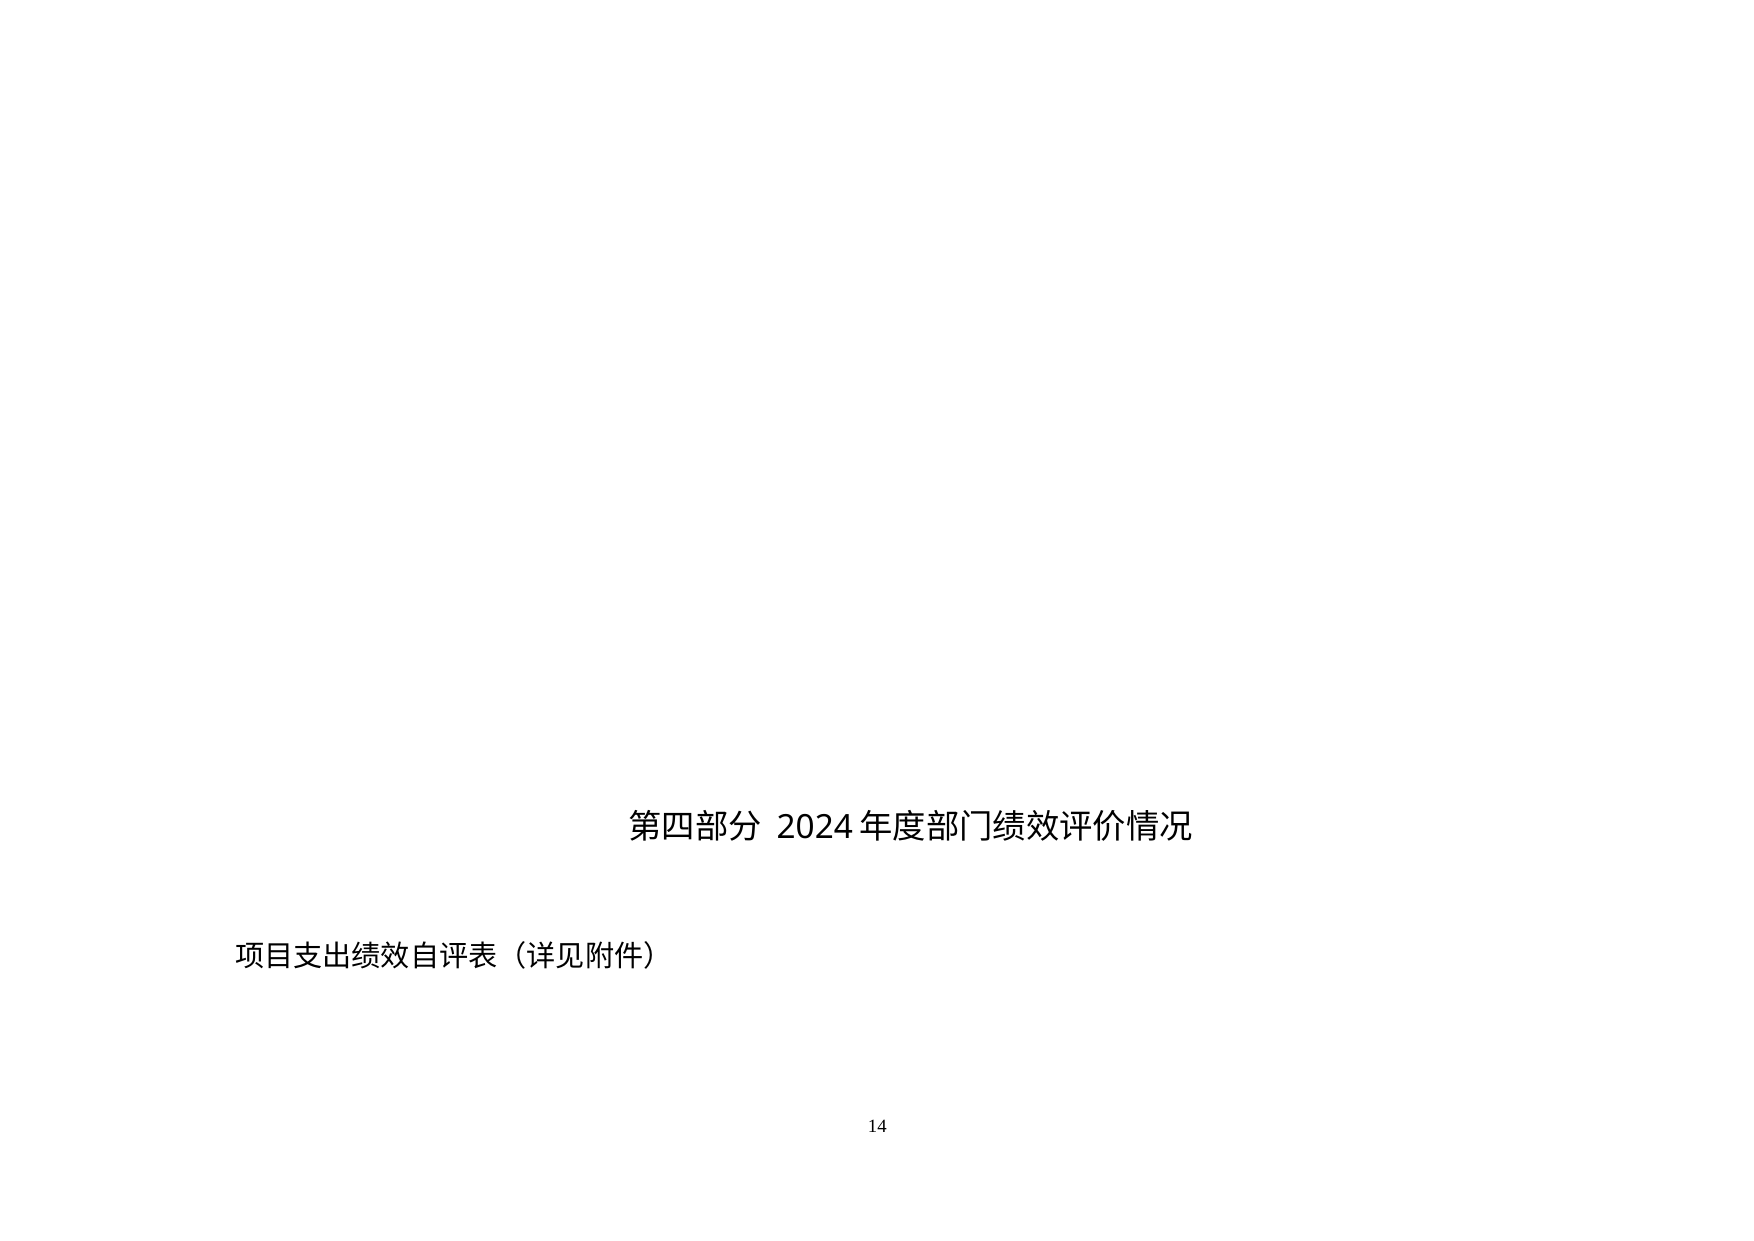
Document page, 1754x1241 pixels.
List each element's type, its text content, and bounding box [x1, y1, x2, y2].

list 项目支出绩效自评表（详见附件） [118, 922, 1636, 987]
text 第四部分 2024年度部门绩效评价情况 [118, 792, 1636, 857]
